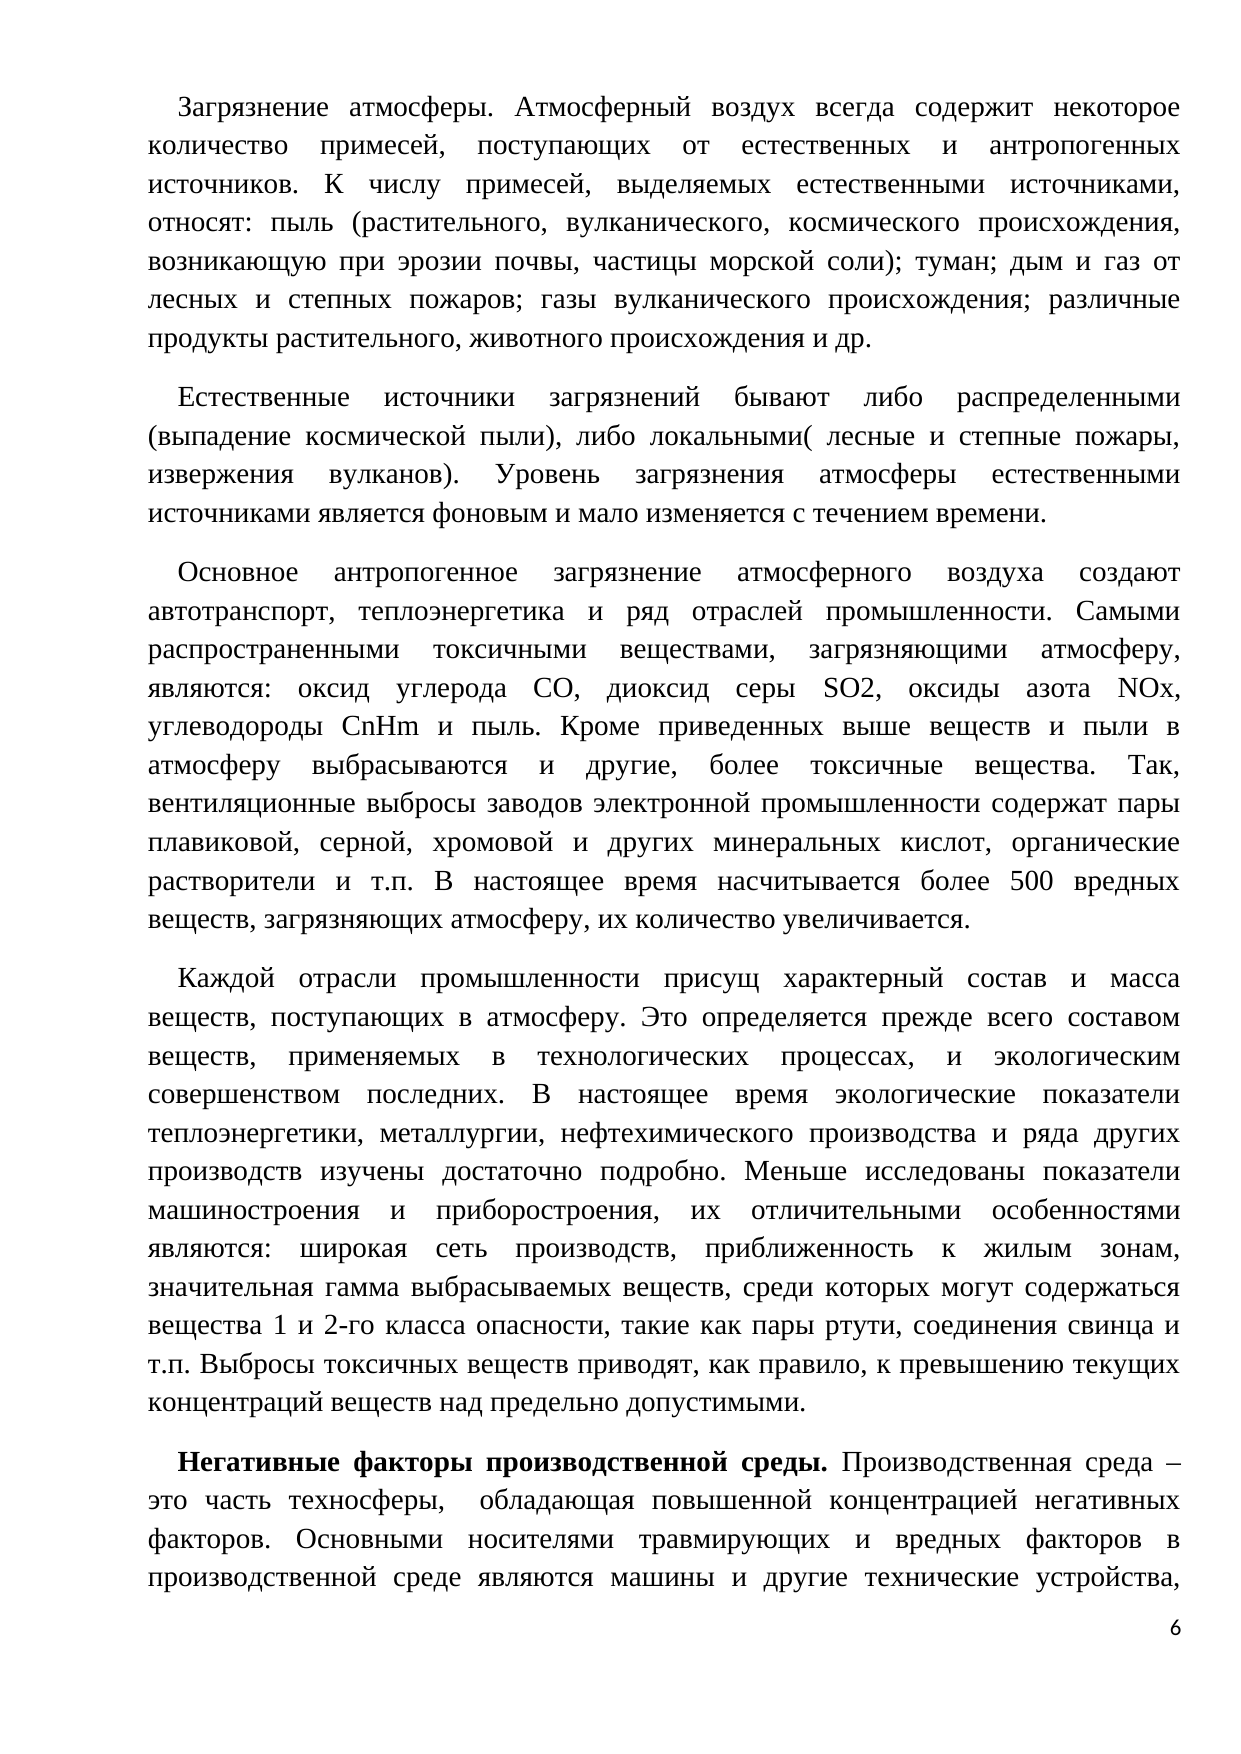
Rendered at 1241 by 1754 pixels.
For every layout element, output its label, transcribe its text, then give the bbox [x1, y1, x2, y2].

text Каждой отрасли промышленности присущ характерный состав и масса веществ, поступающих в атмосферу. Это определяется прежде всего составом веществ, применяемых в технологических процессах, и экологическим совершенством последних. В настоящее время экологические показатели теплоэнергетики, металлургии, нефтехимического производства и ряда других производств изучены достаточно подробно. Меньше исследованы показатели машиностроения и приборостроения, их отличительными особенностями являются: широкая сеть производств, приближенность к жилым зонам, значительная гамма выбрасываемых веществ, среди которых могут содержаться вещества 1 и 2-го класса опасности, такие как пары ртути, соединения свинца и т.п. Выбросы токсичных веществ приводят, как правило, к превышению текущих концентраций веществ над предельно допустимыми. [148, 961, 1181, 1418]
text Основное антропогенное загрязнение атмосферного воздуха создают автотранспорт, теплоэнергетика и ряд отраслей промышленности. Самыми распространенными токсичными веществами, загрязняющими атмосферу, являются: оксид углерода СО, диоксид серы SO2, оксиды азота NOx, углеводороды СnНm и пыль. Кроме приведенных выше веществ и пыли в атмосферу выбрасываются и другие, более токсичные вещества. Так, вентиляционные выбросы заводов электронной промышленности содержат пары плавиковой, серной, хромовой и других минеральных кислот, органические растворители и т.п. В настоящее время насчитывается более 500 вредных веществ, загрязняющих атмосферу, их количество увеличивается. [148, 554, 1181, 935]
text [148, 1444, 1181, 1593]
text Загрязнение атмосферы. Атмосферный воздух всегда содержит некоторое количество примесей, поступающих от естественных и антропогенных источников. К числу примесей, выделяемых естественными источниками, относят: пыль (растительного, вулканического, космического происхождения, возникающую при эрозии почвы, частицы морской соли); туман; дым и газ от лесных и степных пожаров; газы вулканического происхождения; различные продукты растительного, животного происхождения и др. [148, 89, 1181, 353]
text Естественные источники загрязнений бывают либо распределенными (выпадение космической пыли), либо локальными( лесные и степные пожары, извержения вулканов). Уровень загрязнения атмосферы естественными источниками является фоновым и мало изменяется с течением времени. [148, 379, 1181, 528]
